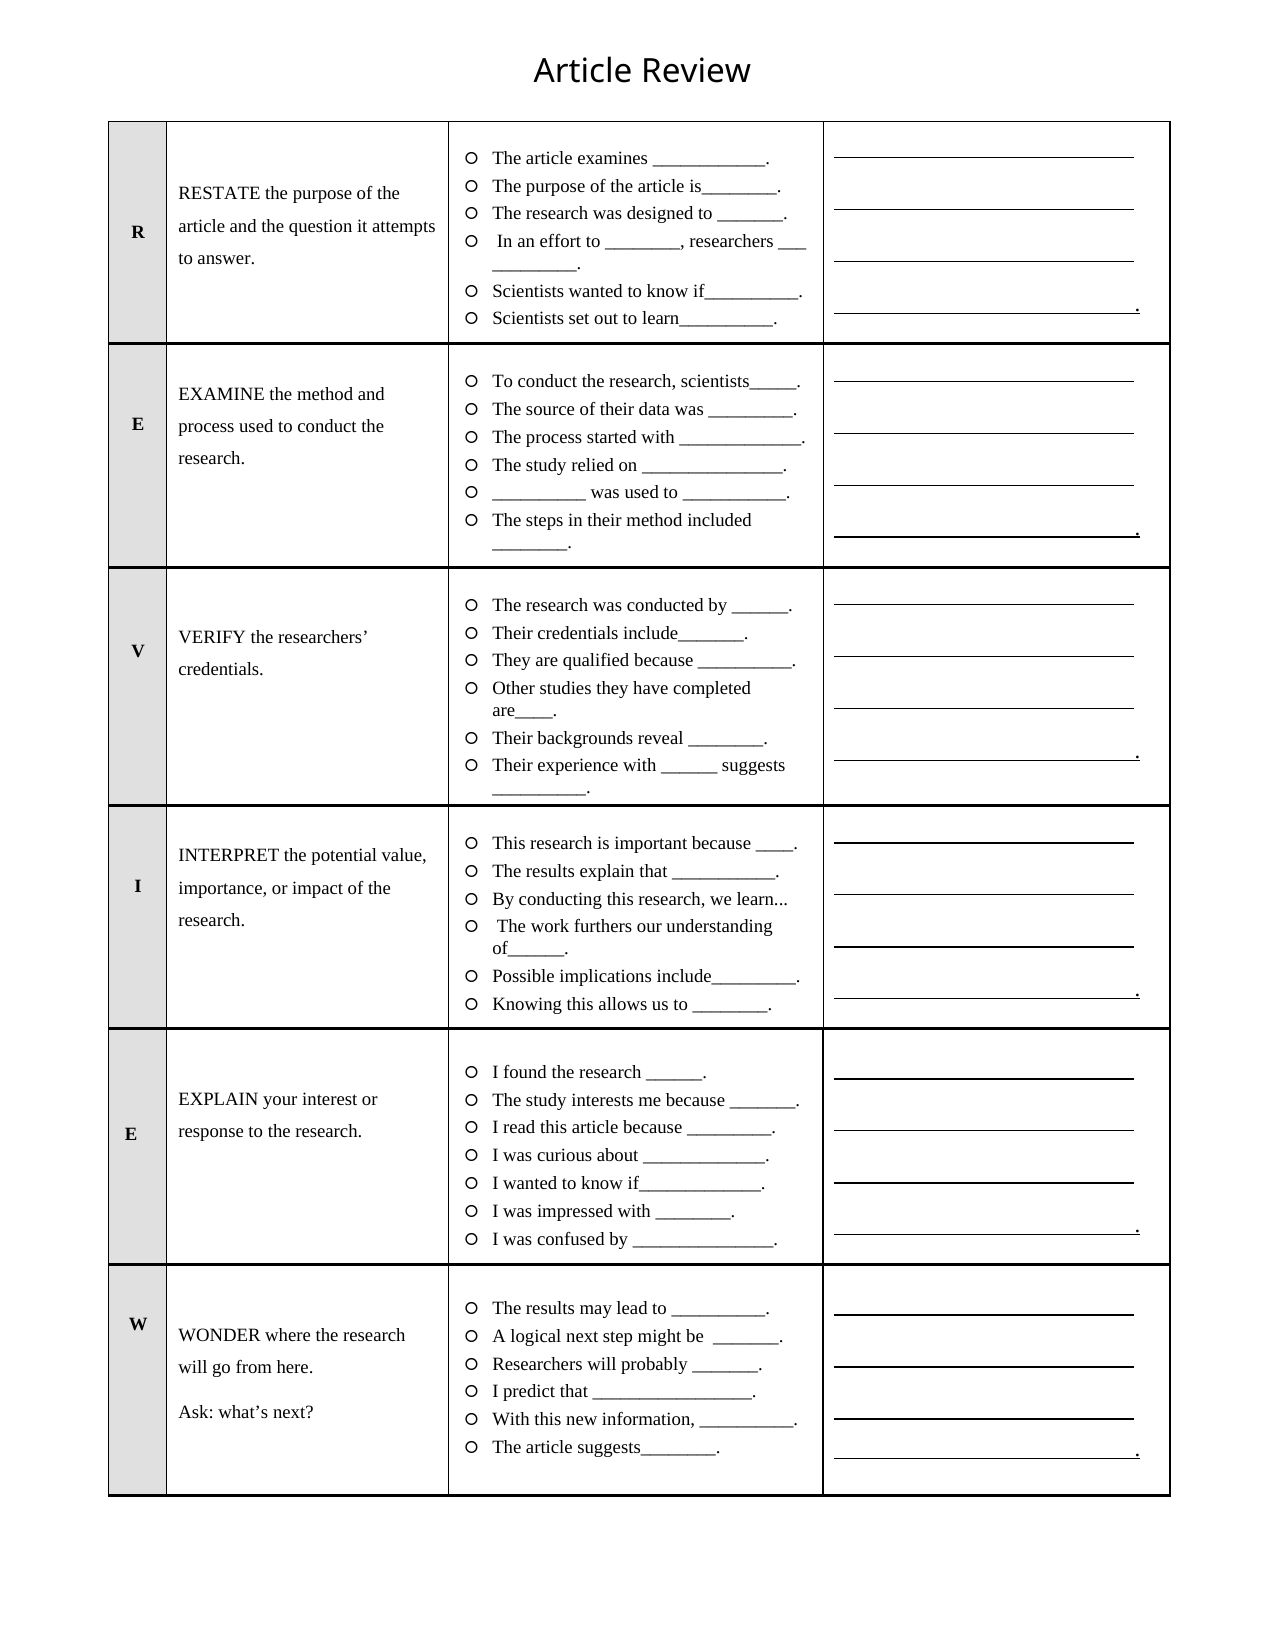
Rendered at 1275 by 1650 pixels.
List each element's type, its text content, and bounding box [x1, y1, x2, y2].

table_cell This research is important because ____. The results explain that ___________. By conducting this research, we learn... The work furthers our understanding of______. Possible implications include_________. Knowing this allows us to ________. [449, 807, 823, 1027]
table_cell To conduct the research, scientists_____. The source of their data was _________. The process started with _____________. The study relied on _______________. __________ was used to ___________. The steps in their method included ________. [449, 345, 823, 566]
table_cell I found the research ______. The study interests me because _______. I read this article because _________. I was curious about _____________. I wanted to know if_____________. I was impressed with ________. I was confused by _______________. [449, 1030, 822, 1263]
table_header R [109, 122, 166, 342]
table_cell E [109, 345, 166, 566]
table_cell V [109, 569, 166, 804]
table_cell . [824, 1266, 1169, 1494]
table_header The article examines ____________. The purpose of the article is________. The research was designed to _______. In an effort to ________, researchers ___ _________. Scientists wanted to know if__________. Scientists set out to learn__________. [449, 122, 823, 342]
table_cell WONDER where the research will go from here. Ask: what’s next? [167, 1266, 448, 1494]
table_cell VERIFY the researchers’ credentials. [167, 569, 448, 804]
table_cell . [824, 1030, 1169, 1263]
table_cell W [109, 1266, 166, 1494]
table_cell The research was conducted by ______. Their credentials include_______. They are qualified because __________. Other studies they have completed are____. Their backgrounds reveal ________. Their experience with ______ suggests __________. [449, 569, 823, 804]
table_cell EXPLAIN your interest or response to the research. [167, 1030, 448, 1263]
table_cell I [109, 807, 166, 1027]
table_cell E [109, 1030, 166, 1263]
table_cell . [824, 807, 1169, 1027]
table_cell The results may lead to __________. A logical next step might be _______. Researchers will probably _______. I predict that _________________. With this new information, __________. The article suggests________. [449, 1266, 822, 1494]
table_cell Examine the method and process used to conduct the research. [167, 345, 448, 566]
text Article Review [120, 46, 1164, 92]
table_header RESTATE the purpose of the article and the question it attempts to answer. [167, 122, 448, 342]
table_header . [824, 122, 1169, 342]
table_cell INTERPRET the potential value, importance, or impact of the research. [167, 807, 448, 1027]
table_cell . [824, 569, 1169, 804]
table_cell . [824, 345, 1169, 566]
